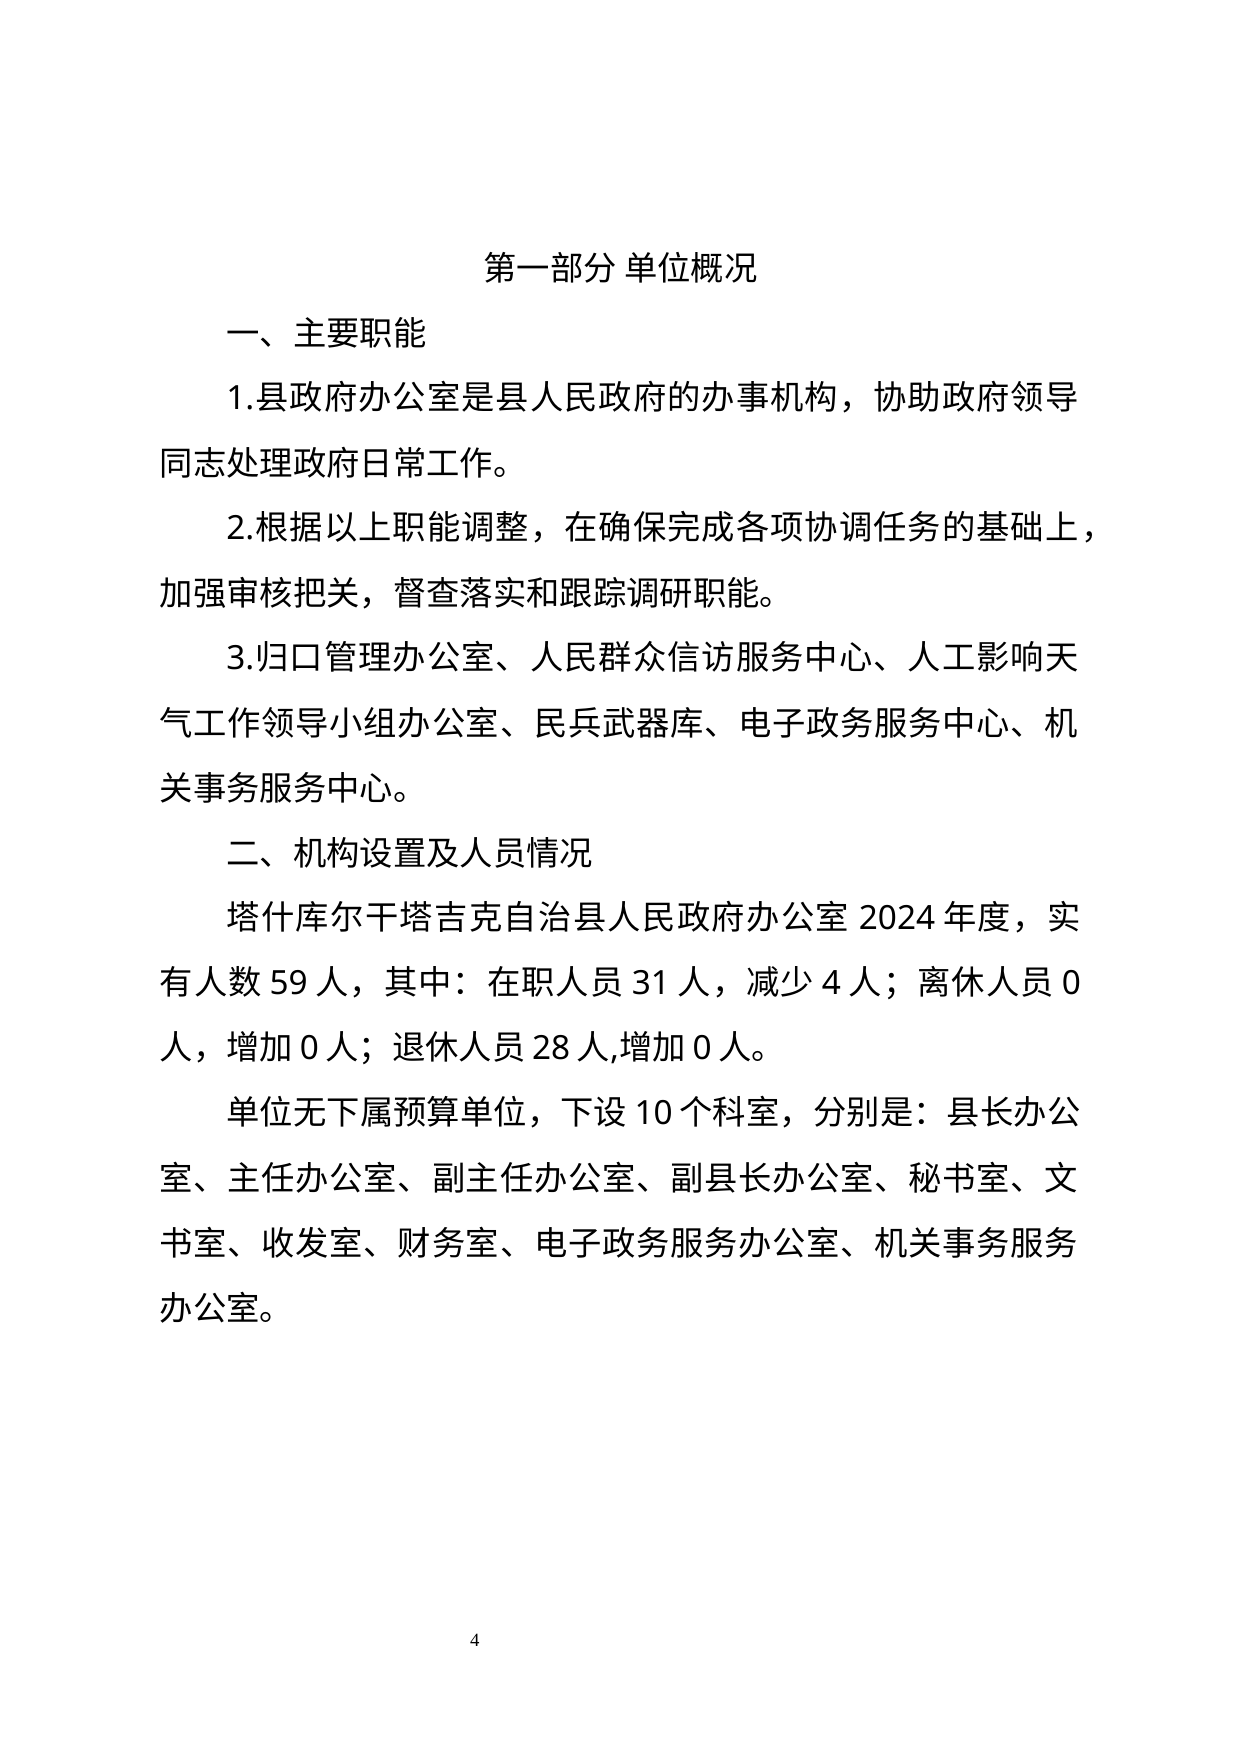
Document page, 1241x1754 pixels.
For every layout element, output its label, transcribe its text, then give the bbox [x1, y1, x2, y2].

text 二、机构设置及人员情况 [159, 818, 1081, 883]
text 第一部分 单位概况 [159, 233, 1081, 298]
text 塔什库尔干塔吉克自治县人民政府办公室2024年度，实有人数59人，其中：在职人员31人，减少4人；离休人员0人，增加0人；退休人员28人,增加0人。 [159, 883, 1081, 1078]
text 1.县政府办公室是县人民政府的办事机构，协助政府领导同志处理政府日常工作。 [159, 363, 1081, 493]
text 单位无下属预算单位，下设10个科室，分别是：县长办公室、主任办公室、副主任办公室、副县长办公室、秘书室、文书室、收发室、财务室、电子政务服务办公室、机关事务服务办公室。 [159, 1078, 1081, 1338]
text 2.根据以上职能调整，在确保完成各项协调任务的基础上，加强审核把关，督查落实和跟踪调研职能。 [159, 493, 1081, 623]
text 3.归口管理办公室、人民群众信访服务中心、人工影响天气工作领导小组办公室、民兵武器库、电子政务服务中心、机关事务服务中心。 [159, 623, 1081, 818]
text 一、主要职能 [159, 298, 1081, 363]
